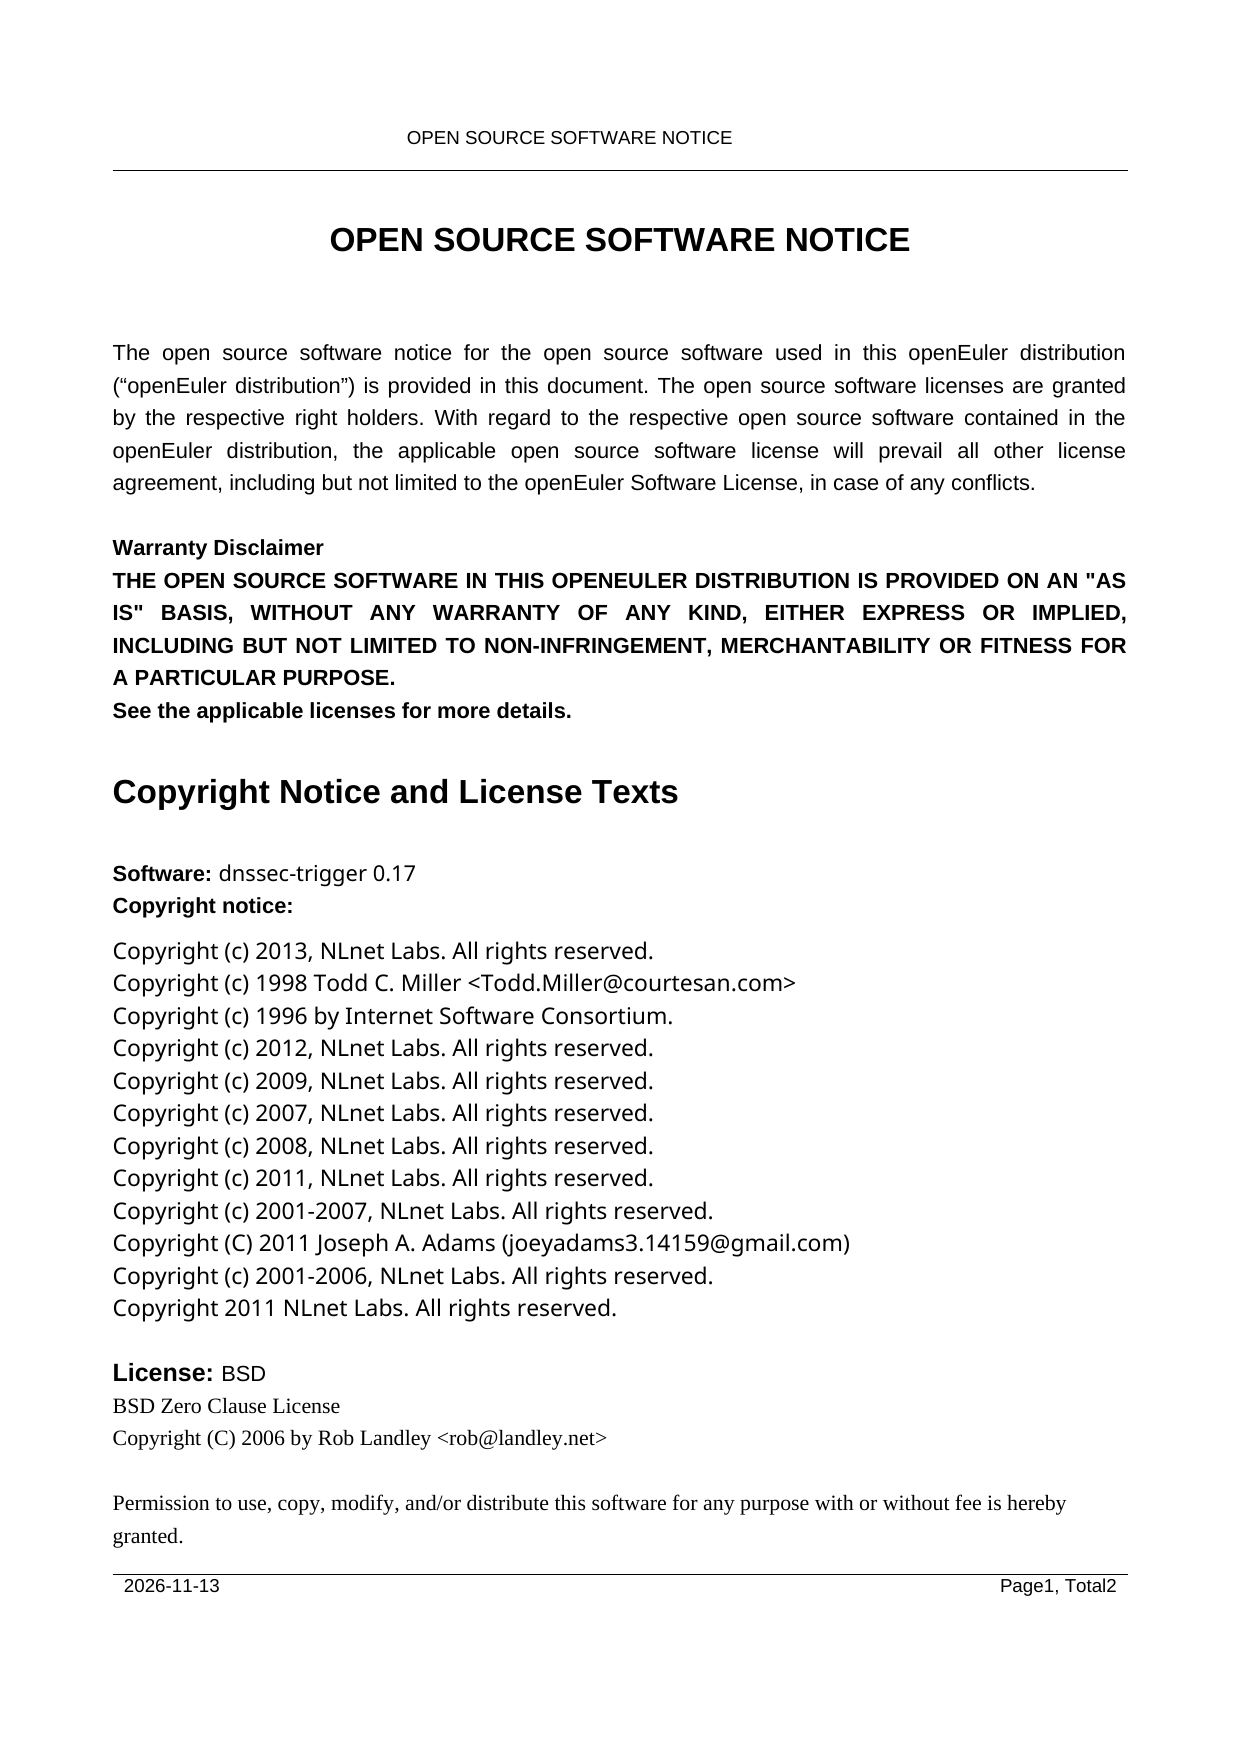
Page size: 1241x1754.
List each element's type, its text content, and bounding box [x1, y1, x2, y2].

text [112, 1389, 1128, 1551]
text The open source software notice for the open source software used in this openEuler distribution (“openEuler distribution”) is provided in this document. The open source software licenses are granted by the respective right holders. With regard to the respective open source software contained in the openEuler distribution, the applicable open source software license will prevail all other license agreement, including but not limited to the openEuler Software License, in case of any conflicts. [112, 336, 1128, 499]
text Copyright notice: [112, 889, 1128, 921]
text Copyright (c) 2013, NLnet Labs. All rights reserved. Copyright (c) 1998 Todd C. Miller <Todd.Miller@courtesan.com> Copyright (c) 1996 by Internet Software Consortium. Copyright (c) 2012, NLnet Labs. All rights reserved. Copyright (c) 2009, NLnet Labs. All rights reserved. Copyright (c) 2007, NLnet Labs. All rights reserved. Copyright (c) 2008, NLnet Labs. All rights reserved. Copyright (c) 2011, NLnet Labs. All rights reserved. Copyright (c) 2001-2007, NLnet Labs. All rights reserved. Copyright (C) 2011 Joseph A. Adams (joeyadams3.14159@gmail.com) Copyright (c) 2001-2006, NLnet Labs. All rights reserved. Copyright 2011 NLnet Labs. All rights reserved. [112, 934, 1128, 1356]
text Copyright Notice and License Texts [112, 759, 1128, 824]
text License: BSD [112, 1356, 1128, 1389]
text Warranty Disclaimer [112, 531, 1128, 564]
title Software: dnssec-trigger 0.17 [112, 856, 1128, 889]
text OPEN SOURCE SOFTWARE NOTICE [112, 206, 1128, 271]
text THE OPEN SOURCE SOFTWARE IN THIS OPENEULER DISTRIBUTION IS PROVIDED ON AN "AS IS" BASIS, WITHOUT ANY WARRANTY OF ANY KIND, EITHER EXPRESS OR IMPLIED, INCLUDING BUT NOT LIMITED TO NON-INFRINGEMENT, MERCHANTABILITY OR FITNESS FOR A PARTICULAR PURPOSE. See the applicable licenses for more details. [112, 564, 1128, 726]
